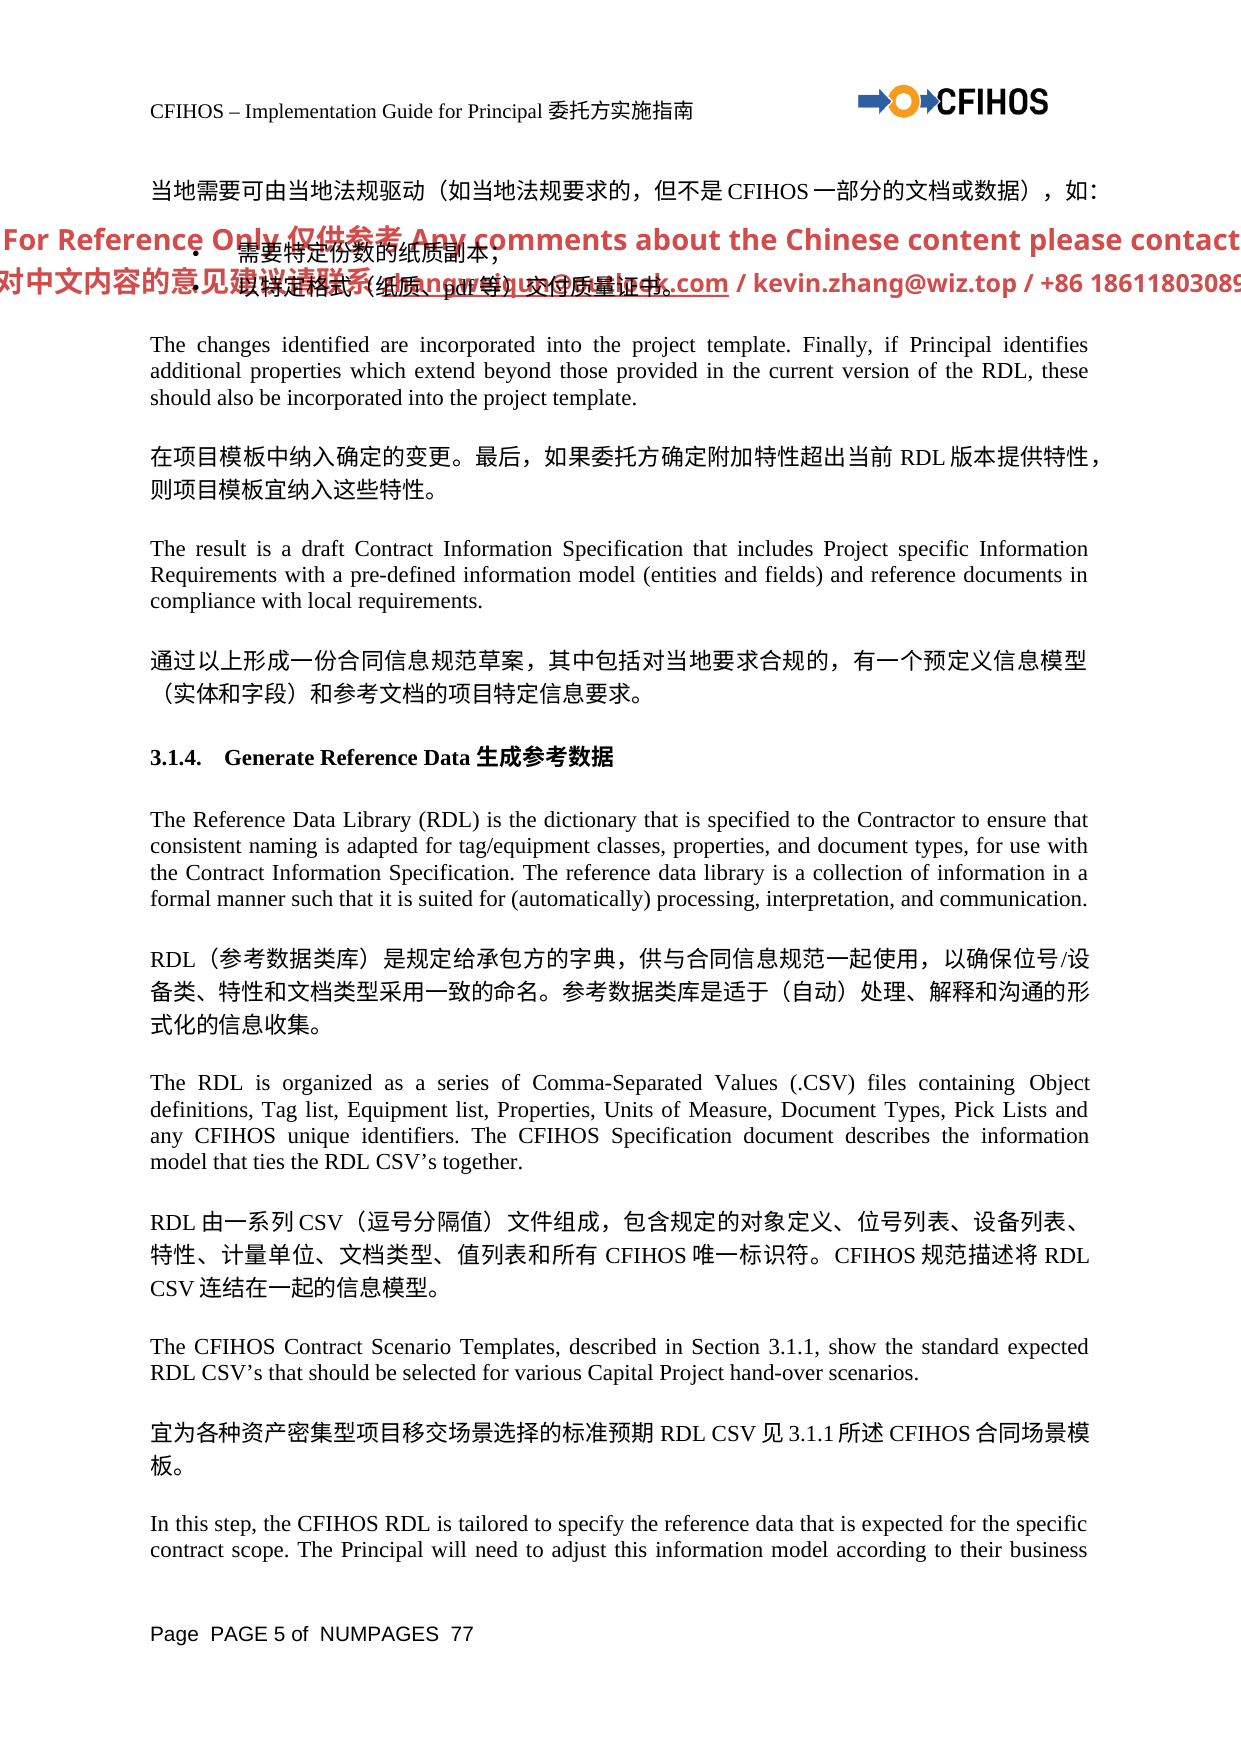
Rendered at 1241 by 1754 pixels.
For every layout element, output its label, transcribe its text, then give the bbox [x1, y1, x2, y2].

subtitle Generate Reference Data 生成参考数据 [150, 738, 1090, 772]
text 宜为各种资产密集型项目移交场景选择的标准预期RDL CSV见3.1.1所述CFIHOS合同场景模板。 [150, 1414, 1090, 1481]
text 在项目模板中纳入确定的变更。最后，如果委托方确定附加特性超出当前RDL版本提供特性，则项目模板宜纳入这些特性。 [150, 439, 1090, 506]
text RDL（参考数据类库）是规定给承包方的字典，供与合同信息规范一起使用，以确保位号/设备类、特性和文档类型采用一致的命名。参考数据类库是适于（自动）处理、解释和沟通的形式化的信息收集。 [150, 940, 1090, 1040]
text 当地需要可由当地法规驱动（如当地法规要求的，但不是CFIHOS一部分的文档或数据），如： [150, 173, 1090, 206]
text The RDL is organized as a series of Comma-Separated Values (.CSV) files containing Object definitions, Tag list, Equipment list, Properties, Units of Measure, Document Types, Pick Lists and any CFIHOS unique identifiers. The CFIHOS Specification document describes the information model that ties the RDL CSV’s together. [150, 1069, 1090, 1175]
text The result is a draft Contract Information Specification that includes Project specific Information Requirements with a pre-defined information model (entities and fields) and reference documents in compliance with local requirements. [150, 535, 1090, 614]
text The Reference Data Library (RDL) is the dictionary that is specified to the Contractor to ensure that consistent naming is adapted for tag/equipment classes, properties, and document types, for use with the Contract Information Specification. The reference data library is a collection of information in a formal manner such that it is suited for (automatically) processing, interpretation, and communication. [150, 806, 1090, 911]
text The CFIHOS Contract Scenario Templates, described in Section 3.1.1, show the standard expected RDL CSV’s that should be selected for various Capital Project hand-over scenarios. [150, 1333, 1090, 1385]
picture [853, 82, 1054, 119]
list 需要特定份数的纸质副本； [192, 235, 1090, 268]
text The changes identified are incorporated into the project template. Finally, if Principal identifies additional properties which extend beyond those provided in the current version of the RDL, these should also be incorporated into the project template. [150, 331, 1090, 410]
text RDL由一系列CSV（逗号分隔值）文件组成，包含规定的对象定义、位号列表、设备列表、特性、计量单位、文档类型、值列表和所有CFIHOS唯一标识符。CFIHOS规范描述将RDL CSV连结在一起的信息模型。 [150, 1204, 1090, 1303]
text 通过以上形成一份合同信息规范草案，其中包括对当地要求合规的，有一个预定义信息模型（实体和字段）和参考文档的项目特定信息要求。 [150, 643, 1090, 709]
list 以特定格式（纸质、pdf等）交付质量证书。 [192, 268, 1090, 302]
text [150, 1510, 1090, 1563]
